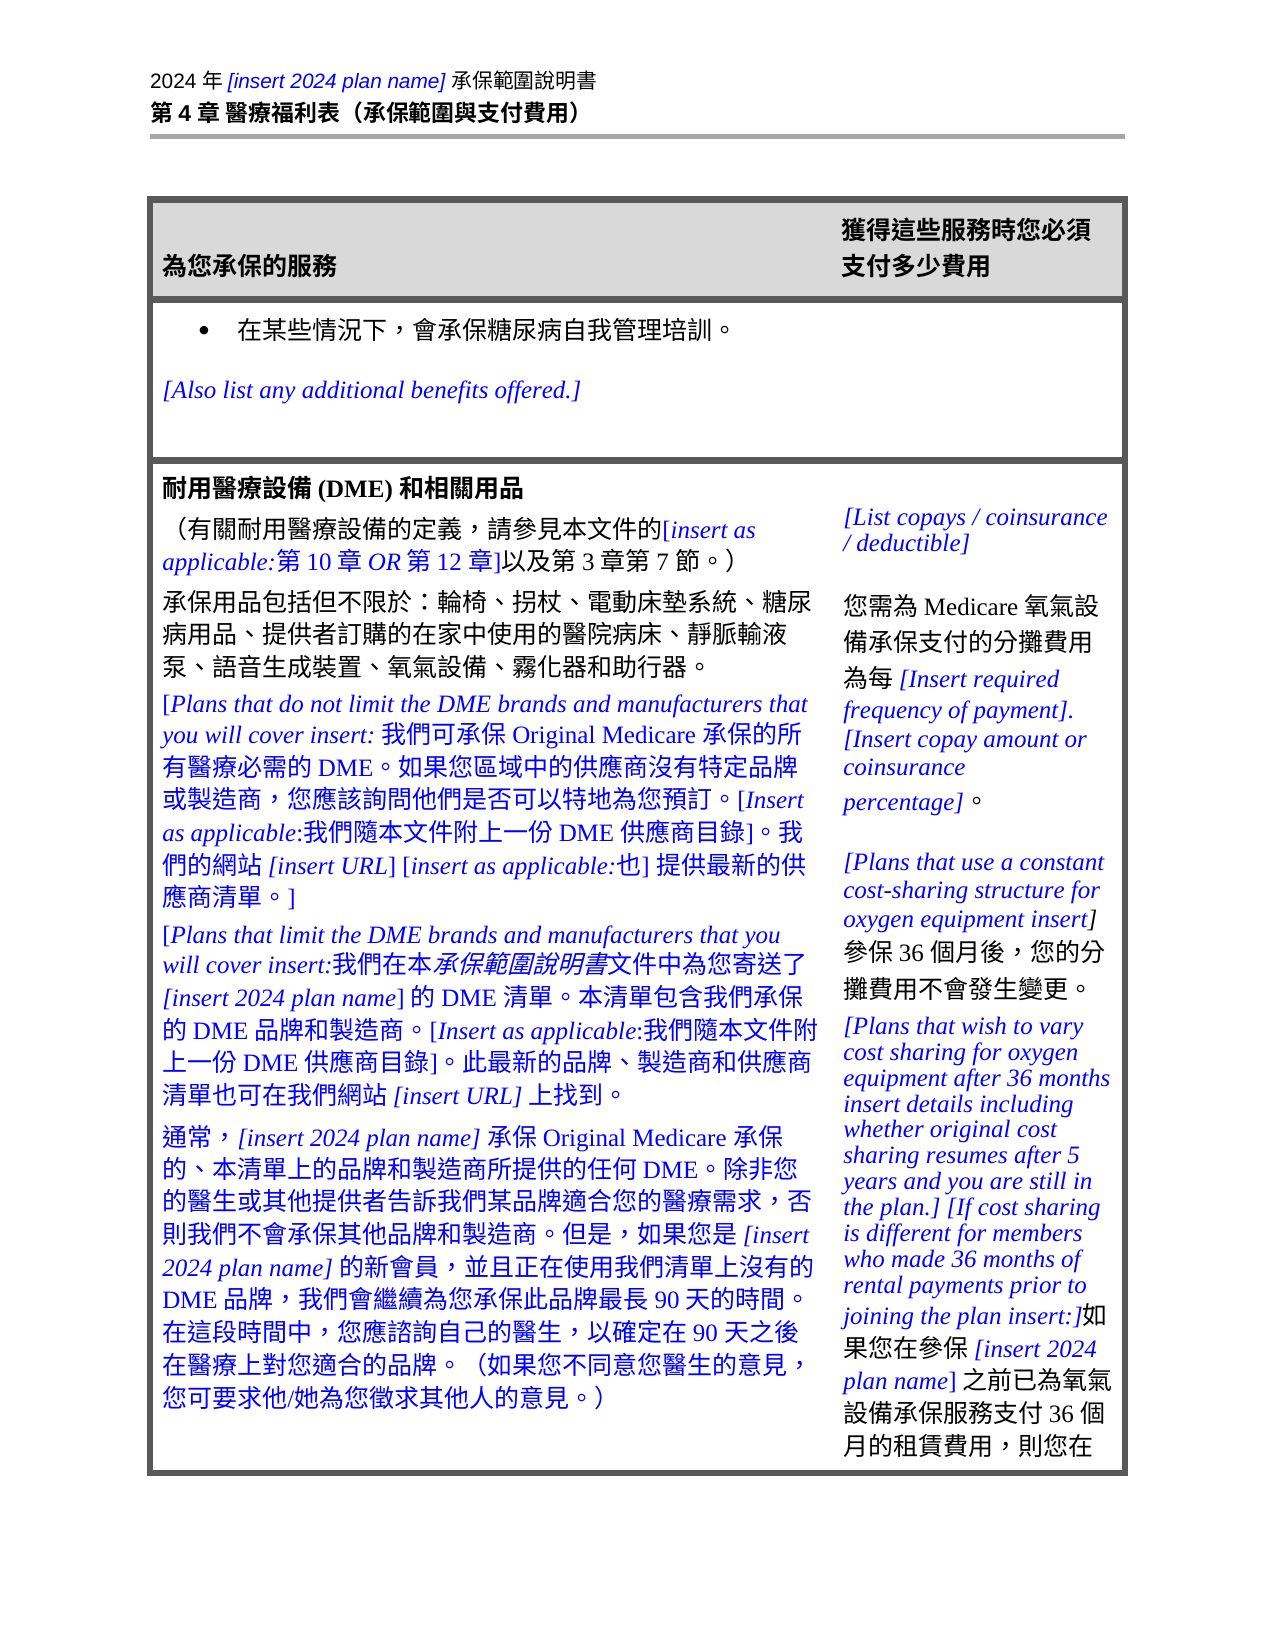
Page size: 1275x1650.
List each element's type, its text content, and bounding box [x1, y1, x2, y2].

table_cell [829, 303, 1122, 756]
table_header 為您承保的服務 [153, 203, 829, 296]
table_header 獲得這些服務時您必須支付多少費用 [829, 203, 1122, 296]
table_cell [153, 303, 829, 756]
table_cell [153, 762, 831, 1475]
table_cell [831, 762, 1122, 1475]
